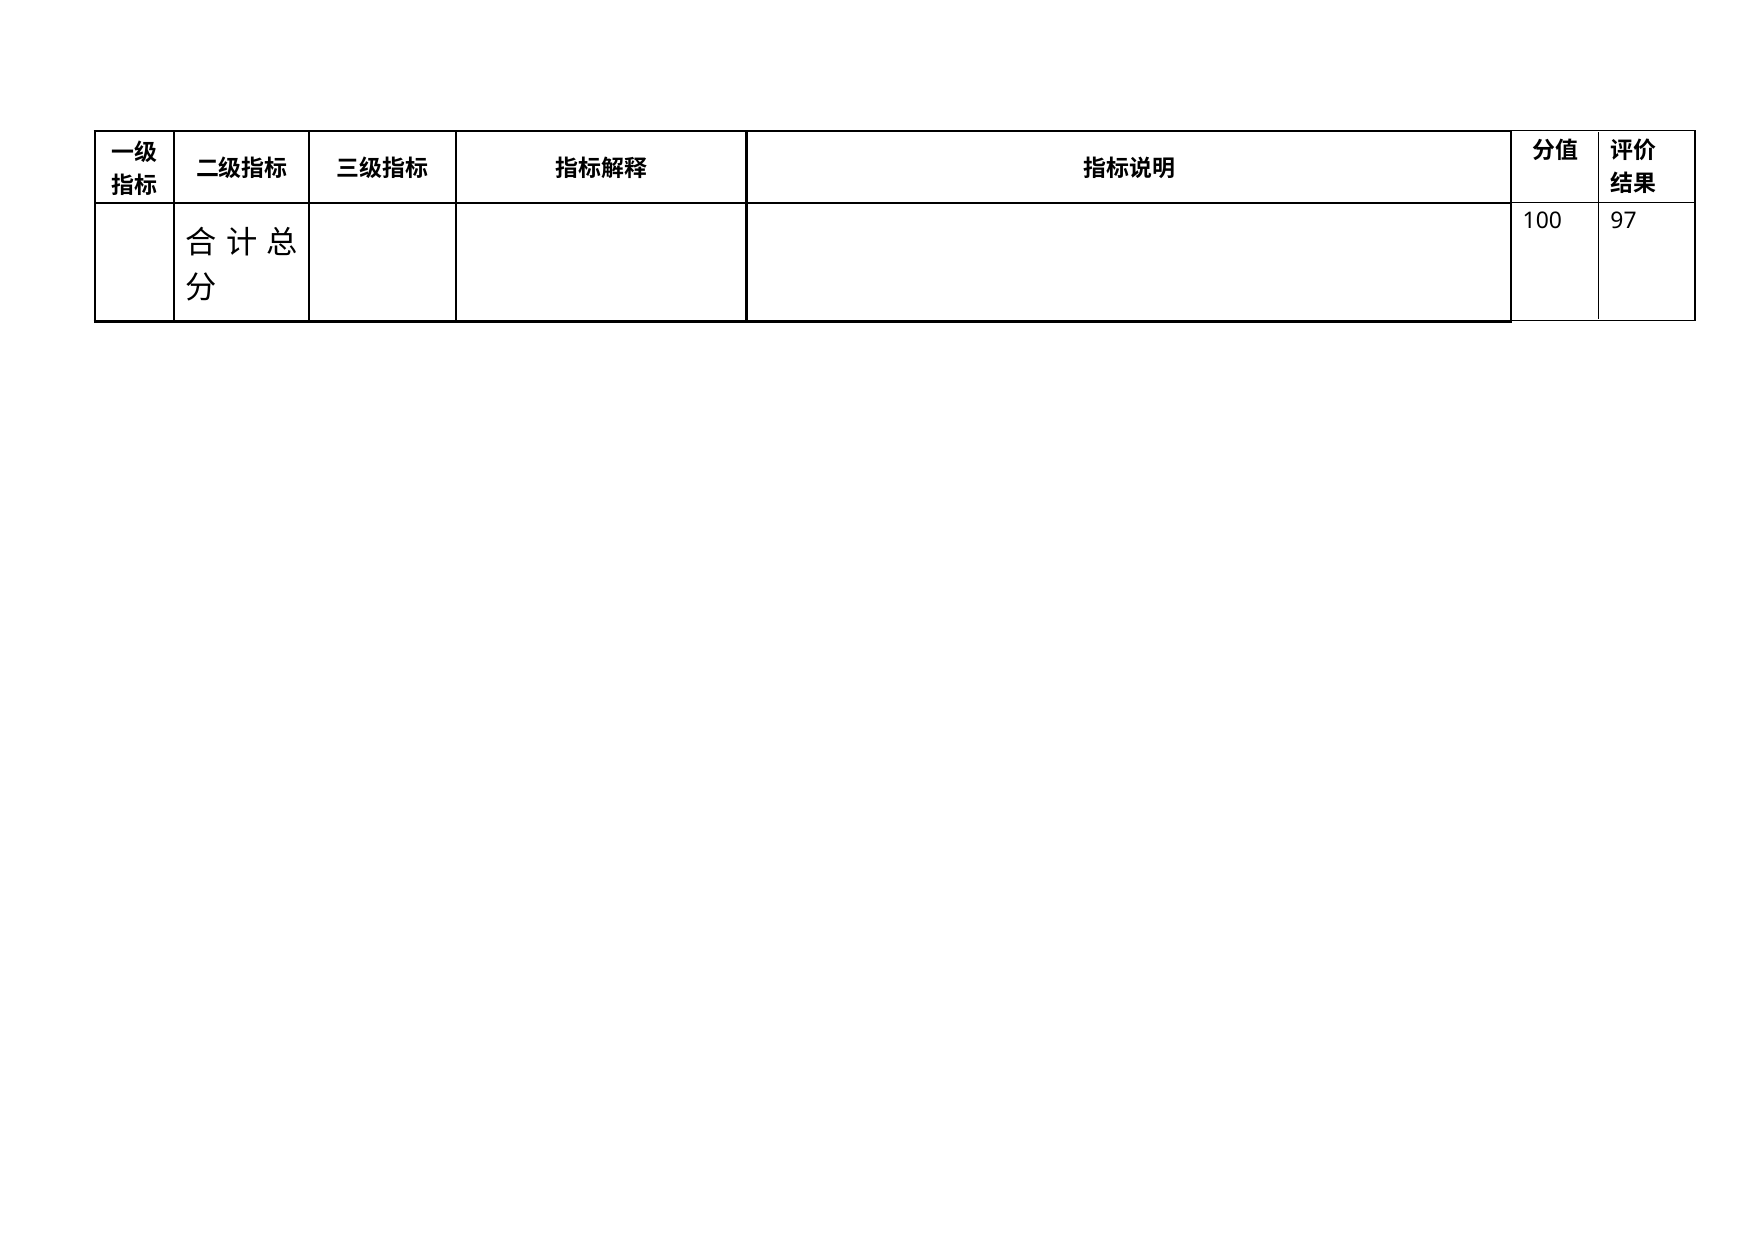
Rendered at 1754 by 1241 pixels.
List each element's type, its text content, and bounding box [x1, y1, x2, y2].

table_header 指标解释 [457, 132, 745, 202]
table_header 评价 结果 [1599, 131, 1694, 202]
table_cell 合计总分 [175, 204, 308, 320]
table_header 三级指标 [310, 132, 455, 202]
table_header 指标说明 [748, 132, 1510, 202]
table_header 一级指标 [96, 132, 173, 202]
table_cell [96, 204, 173, 320]
table_cell [457, 204, 745, 320]
table_cell 97 [1599, 203, 1694, 320]
table_cell 100 [1512, 203, 1599, 320]
table_header 二级指标 [175, 132, 308, 202]
table_cell [748, 204, 1510, 320]
table_cell [310, 204, 455, 320]
table_header 分值 [1512, 131, 1599, 202]
